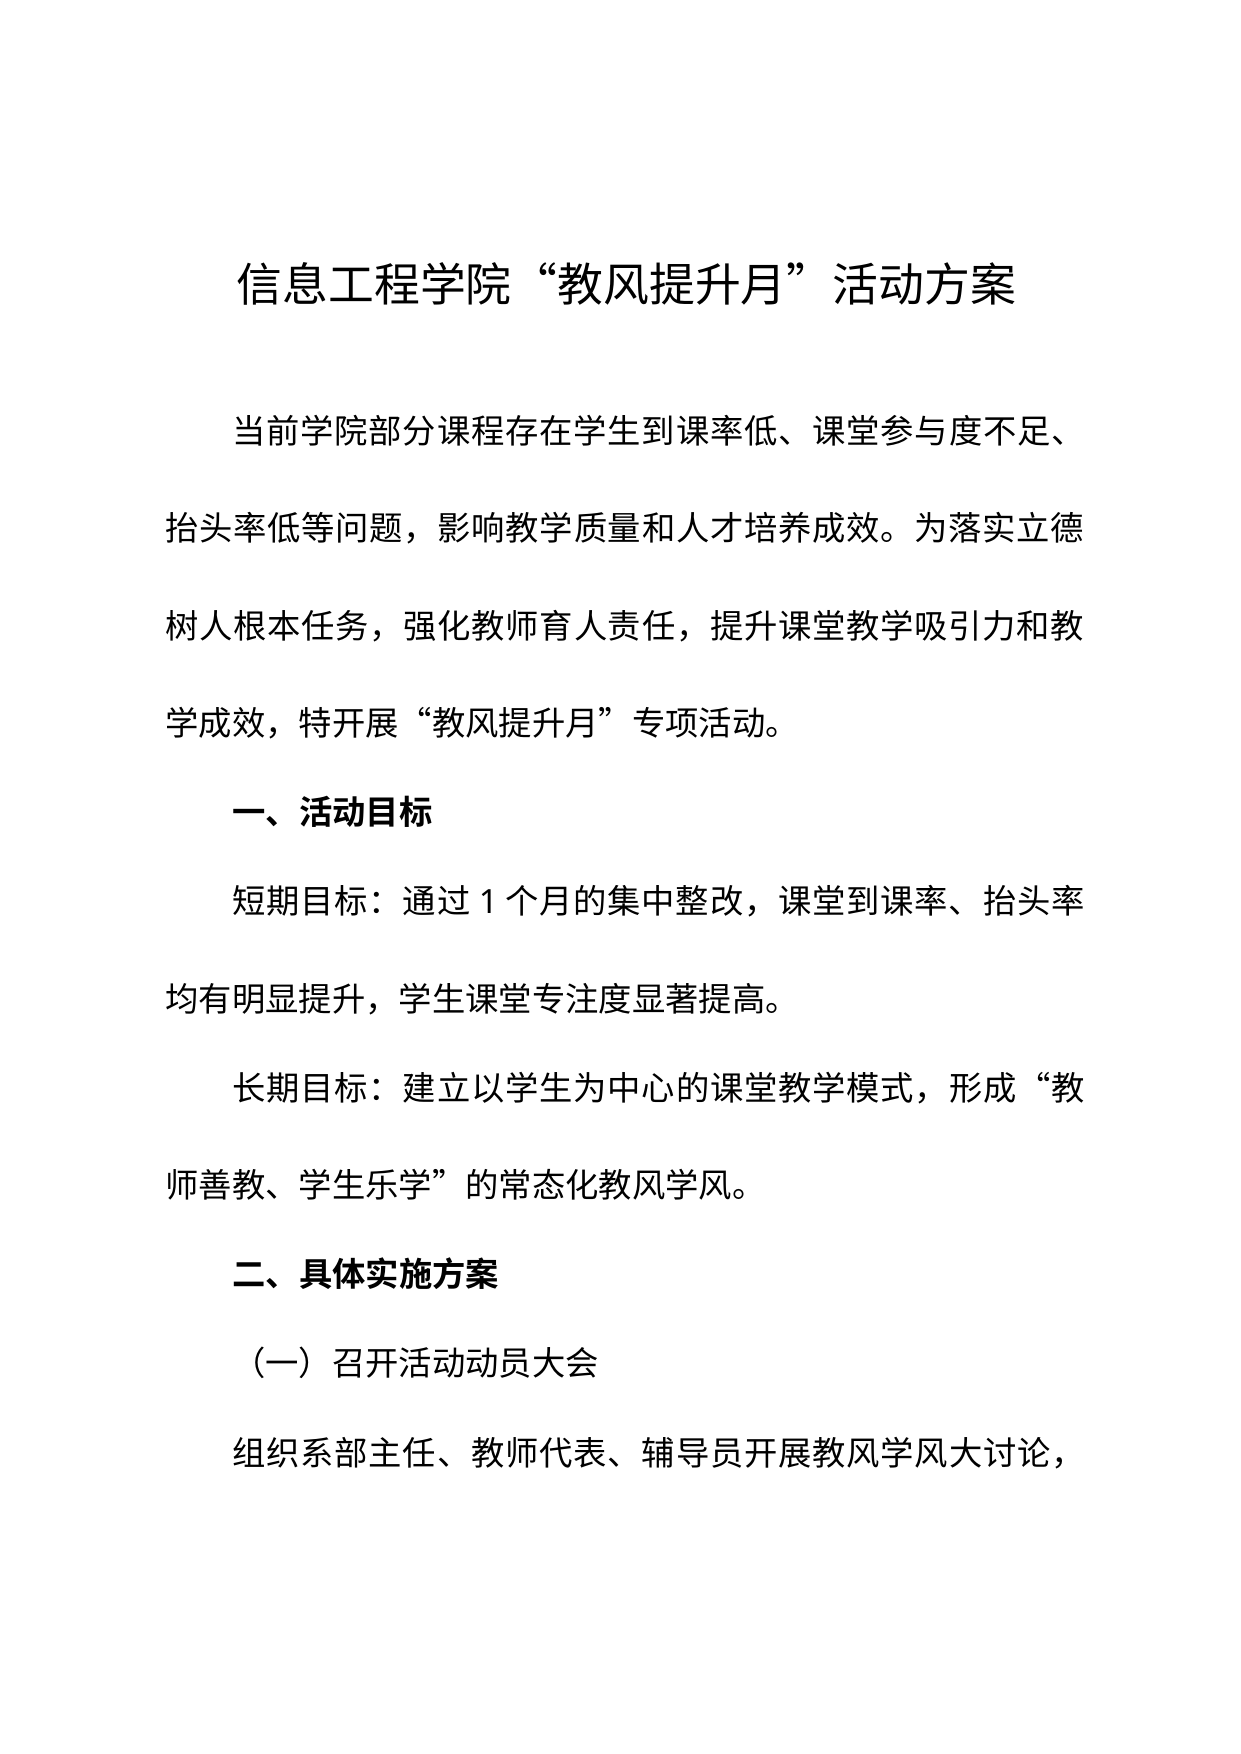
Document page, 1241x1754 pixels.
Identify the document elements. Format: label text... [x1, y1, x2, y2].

text 当前学院部分课程存在学生到课率低、课堂参与度不足、抬头率低等问题，影响教学质量和人才培养成效。为落实立德树人根本任务，强化教师育人责任，提升课堂教学吸引力和教学成效，特开展“教风提升月”专项活动。 [165, 396, 1087, 753]
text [165, 1418, 1087, 1483]
text 短期目标：通过1个月的集中整改，课堂到课率、抬头率均有明显提升，学生课堂专注度显著提高。 [165, 867, 1087, 1029]
text 二、具体实施方案 [165, 1240, 1087, 1305]
text 信息工程学院“教风提升月”活动方案 [165, 233, 1087, 330]
text （一）召开活动动员大会 [165, 1329, 1087, 1394]
text 一、活动目标 [165, 778, 1087, 843]
text 长期目标：建立以学生为中心的课堂教学模式，形成“教师善教、学生乐学”的常态化教风学风。 [165, 1053, 1087, 1216]
